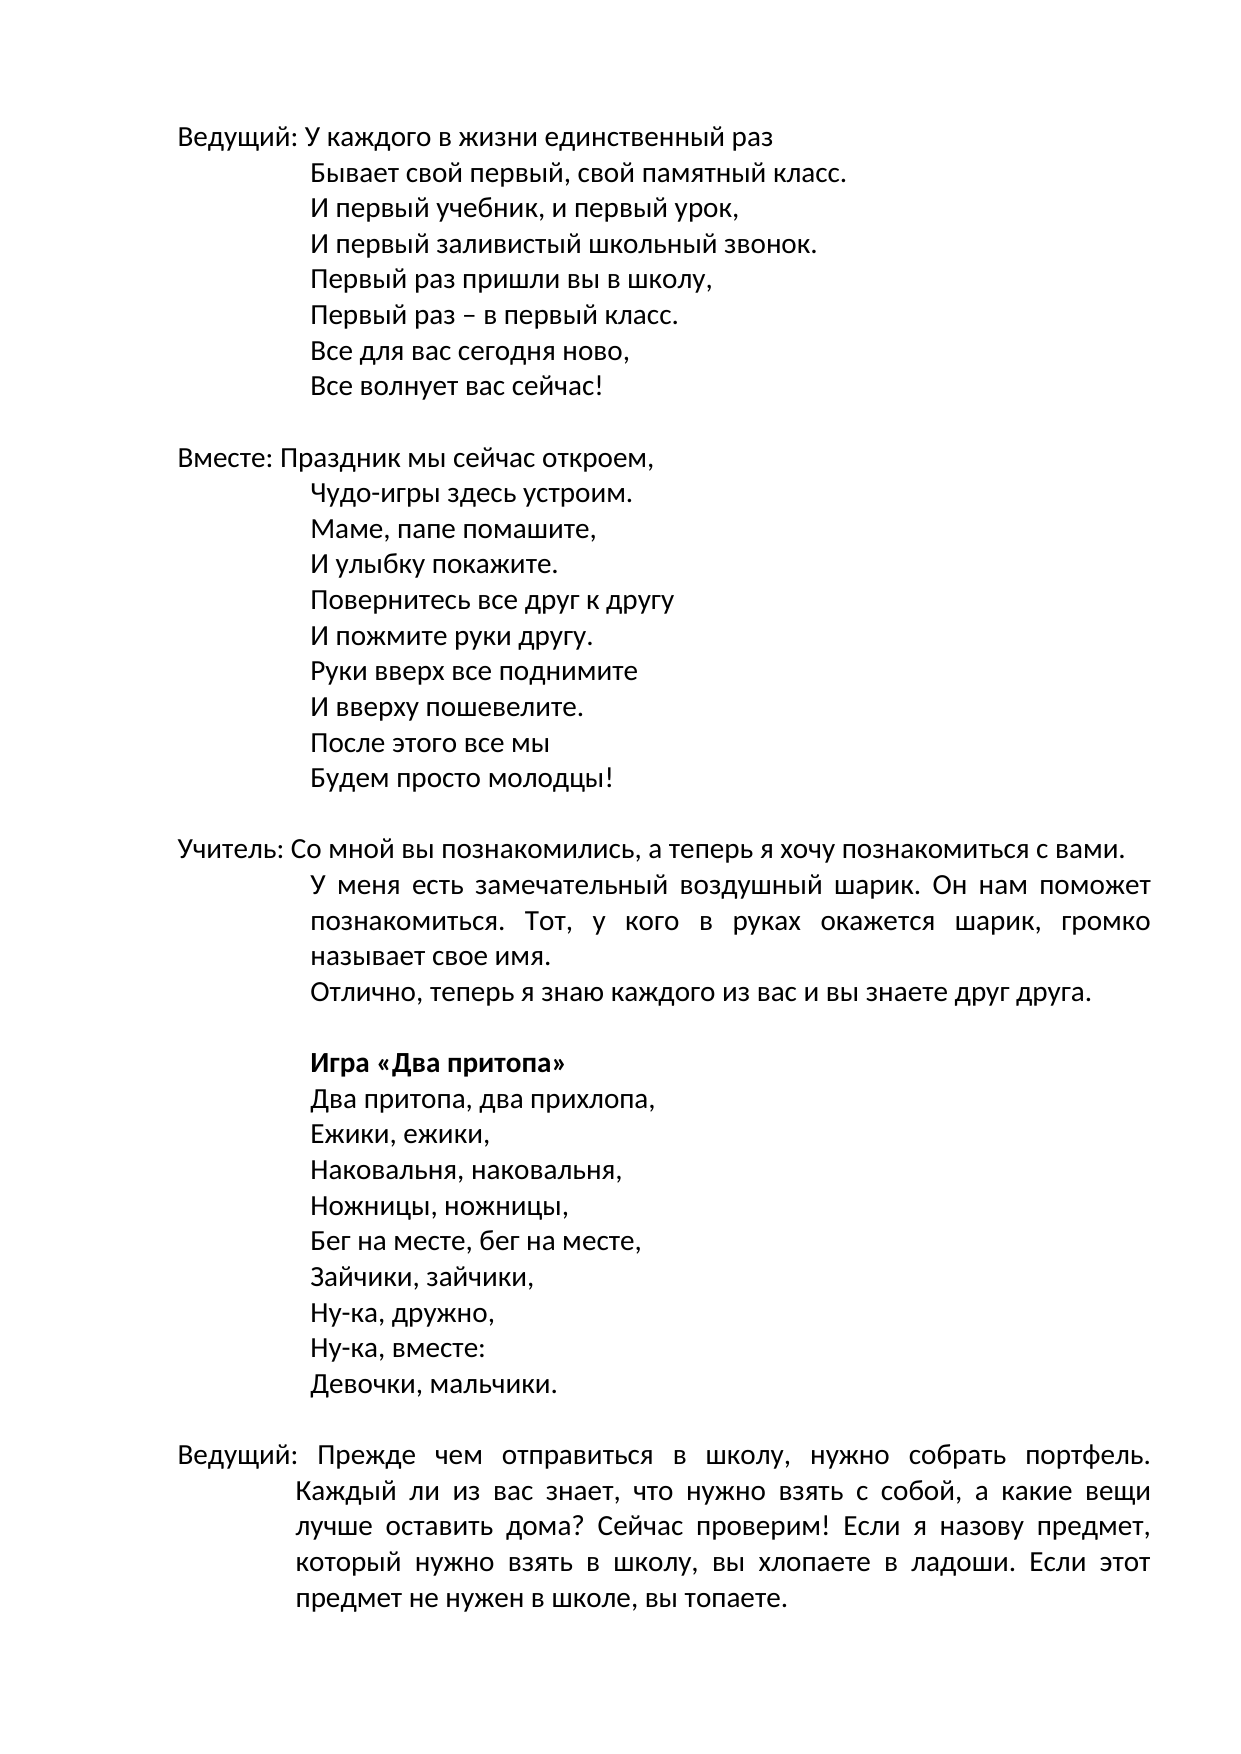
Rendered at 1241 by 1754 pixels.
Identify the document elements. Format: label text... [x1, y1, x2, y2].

text И первый заливистый школьный звонок. [310, 225, 1152, 261]
text После этого все мы [310, 724, 1152, 759]
text Все для вас сегодня ново, [310, 332, 1152, 367]
text У меня есть замечательный воздушный шарик. Он нам поможет познакомиться. Тот, у кого в руках окажется шарик, громко называет свое имя. [310, 866, 1152, 973]
text Повернитесь все друг к другу [310, 581, 1152, 617]
text Руки вверх все поднимите [310, 652, 1152, 688]
text И вверху пошевелите. [310, 688, 1152, 724]
text Учитель: Со мной вы познакомились, а теперь я хочу познакомиться с вами. [177, 831, 1152, 866]
text И первый учебник, и первый урок, [310, 189, 1152, 225]
text Отлично, теперь я знаю каждого из вас и вы знаете друг друга. [310, 973, 1152, 1009]
text Ведущий: У каждого в жизни единственный раз [177, 118, 1152, 154]
text Бег на месте, бег на месте, [310, 1222, 1152, 1258]
text Наковальня, наковальня, [310, 1151, 1152, 1187]
text И пожмите руки другу. [310, 617, 1152, 652]
text Ежики, ежики, [310, 1116, 1152, 1151]
text Девочки, мальчики. [310, 1365, 1152, 1401]
text Ну-ка, вместе: [310, 1329, 1152, 1365]
text И улыбку покажите. [310, 546, 1152, 581]
text Первый раз пришли вы в школу, [310, 261, 1152, 296]
text Ну-ка, дружно, [310, 1294, 1152, 1329]
text Ножницы, ножницы, [310, 1187, 1152, 1222]
text Чудо-игры здесь устроим. [310, 474, 1152, 510]
text Все волнует вас сейчас! [310, 367, 1152, 403]
text Бывает свой первый, свой памятный класс. [310, 154, 1152, 189]
text Два притопа, два прихлопа, [310, 1080, 1152, 1116]
text Игра «Два притопа» [310, 1044, 1152, 1080]
text Зайчики, зайчики, [310, 1258, 1152, 1294]
text Маме, папе помашите, [310, 510, 1152, 546]
text Будем просто молодцы! [310, 759, 1152, 795]
text Вместе: Праздник мы сейчас откроем, [177, 439, 1152, 474]
text Первый раз – в первый класс. [310, 296, 1152, 332]
text Ведущий: Прежде чем отправиться в школу, нужно собрать портфель. Каждый ли из вас знает, что нужно взять с собой, а какие вещи лучше оставить дома? Сейчас проверим! Если я назову предмет, который нужно взять в школу, вы хлопаете в ладоши. Если этот предмет не нужен в школе, вы топаете. [177, 1436, 1152, 1614]
